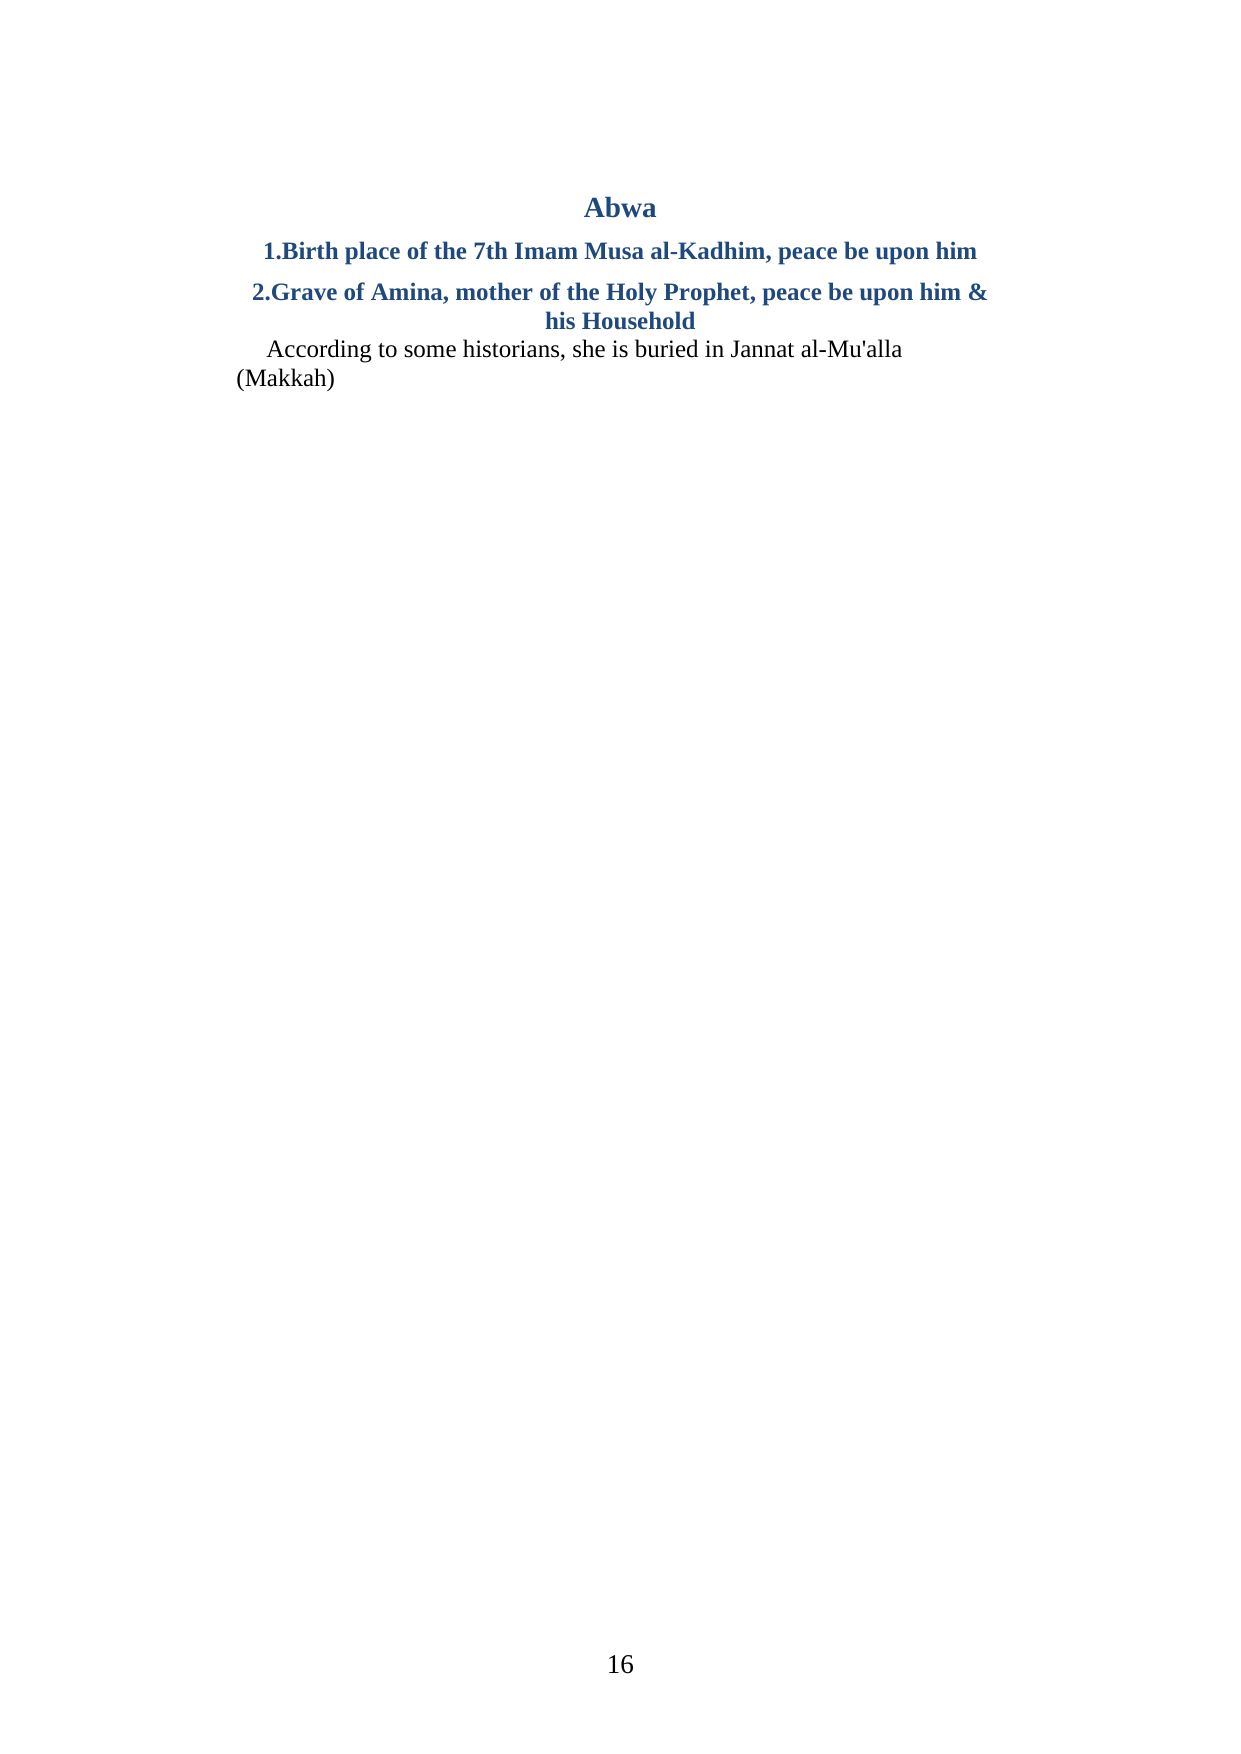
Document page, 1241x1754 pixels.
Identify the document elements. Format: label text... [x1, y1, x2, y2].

subtitle 1.Birth place of the 7th Imam Musa al-Kadhim, peace be upon him [236, 236, 1004, 264]
text According to some historians, she is buried in Jannat al-Mu'alla (Makkah) [236, 334, 1004, 392]
subtitle 2.Grave of Amina, mother of the Holy Prophet, peace be upon him & his Household [236, 277, 1004, 334]
subtitle Abwa [236, 190, 1004, 223]
